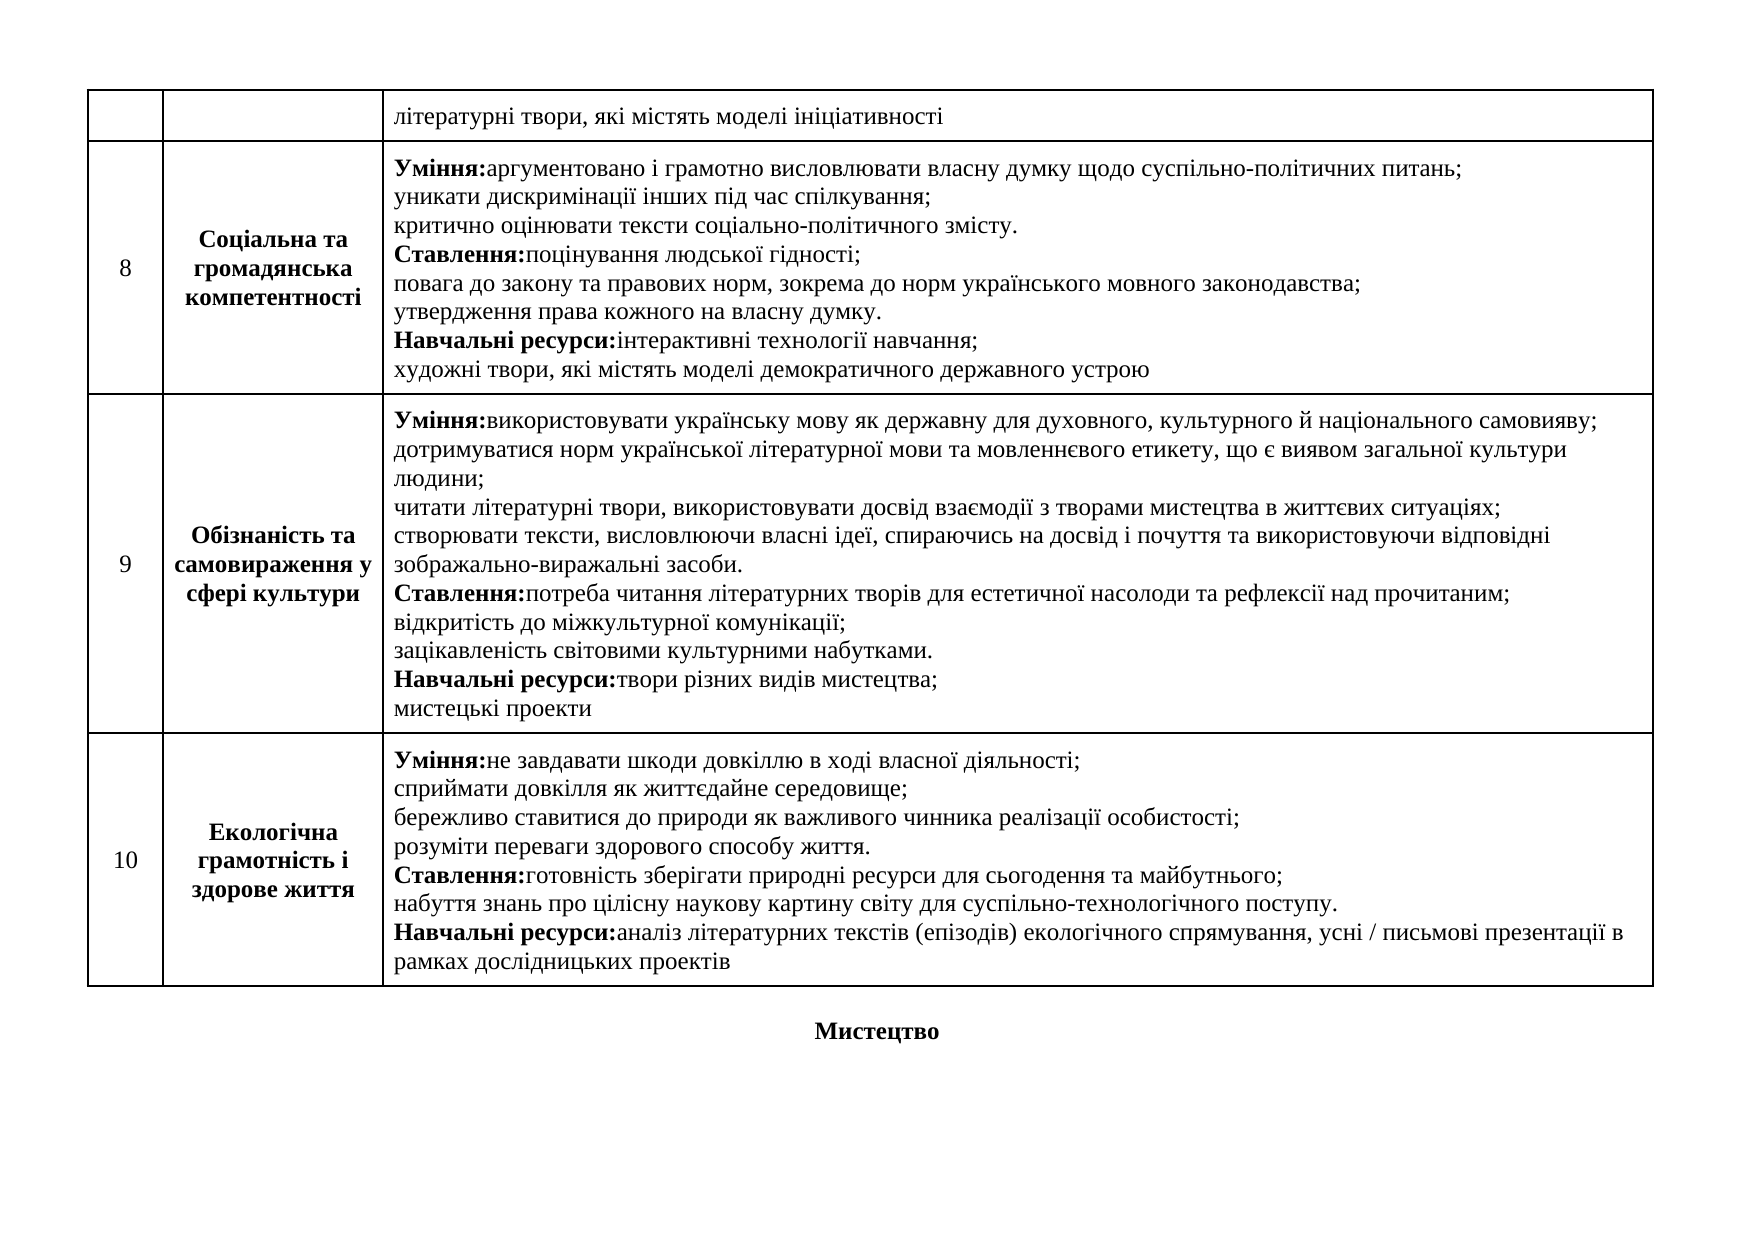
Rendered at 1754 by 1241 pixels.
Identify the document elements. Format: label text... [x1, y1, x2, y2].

text Мистецтво [118, 1016, 1636, 1045]
table_cell 9 [89, 395, 162, 732]
table_cell Обізнаність та самовираження у сфері культури [164, 395, 382, 732]
table_cell 8 [89, 142, 162, 393]
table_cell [164, 91, 382, 140]
table_cell Екологічна грамотність і здорове життя [164, 734, 382, 985]
table_cell Уміння:використовувати українську мову як державну для духовного, культурного й національного самовияву; дотримуватися норм української літературної мови та мовленнєвого етикету, що є виявом загальної культури людини; читати літературні твори, використовувати досвід взаємодії з творами мистецтва в життєвих ситуаціях; створювати тексти, висловлюючи власні ідеї, спираючись на досвід і почуття та використовуючи відповідні зображально-виражальні засоби. Ставлення:потреба читання літературних творів для естетичної насолоди та рефлексії над прочитаним; відкритість до міжкультурної комунікації; зацікавленість світовими культурними набутками. Навчальні ресурси:твори різних видів мистецтва; мистецькі проекти [384, 395, 1652, 732]
table_cell 7 [89, 91, 162, 140]
table_cell Уміння:не завдавати шкоди довкіллю в ході власної діяльності; сприймати довкілля як життєдайне середовище; бережливо ставитися до природи як важливого чинника реалізації особистості; розуміти переваги здорового способу життя. Ставлення:готовність зберігати природні ресурси для сьогодення та майбутнього; набуття знань про цілісну наукову картину світу для суспільно-технологічного поступу. Навчальні ресурси:аналіз літературних текстів (епізодів) екологічного спрямування, усні / письмові презентації в рамках дослідницьких проектів [384, 734, 1652, 985]
table_cell Уміння:аргументовано і грамотно висловлювати власну думку щодо суспільно-політичних питань; уникати дискримінації інших під час спілкування; критично оцінювати тексти соціально-політичного змісту. Ставлення:поцінування людської гідності; повага до закону та правових норм, зокрема до норм українського мовного законодавства; утвердження права кожного на власну думку. Навчальні ресурси:інтерактивні технології навчання; художні твори, які містять моделі демократичного державного устрою [384, 142, 1652, 393]
table_cell Соціальна та громадянська компетентності [164, 142, 382, 393]
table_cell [384, 91, 1652, 140]
table_cell 10 [89, 734, 162, 985]
